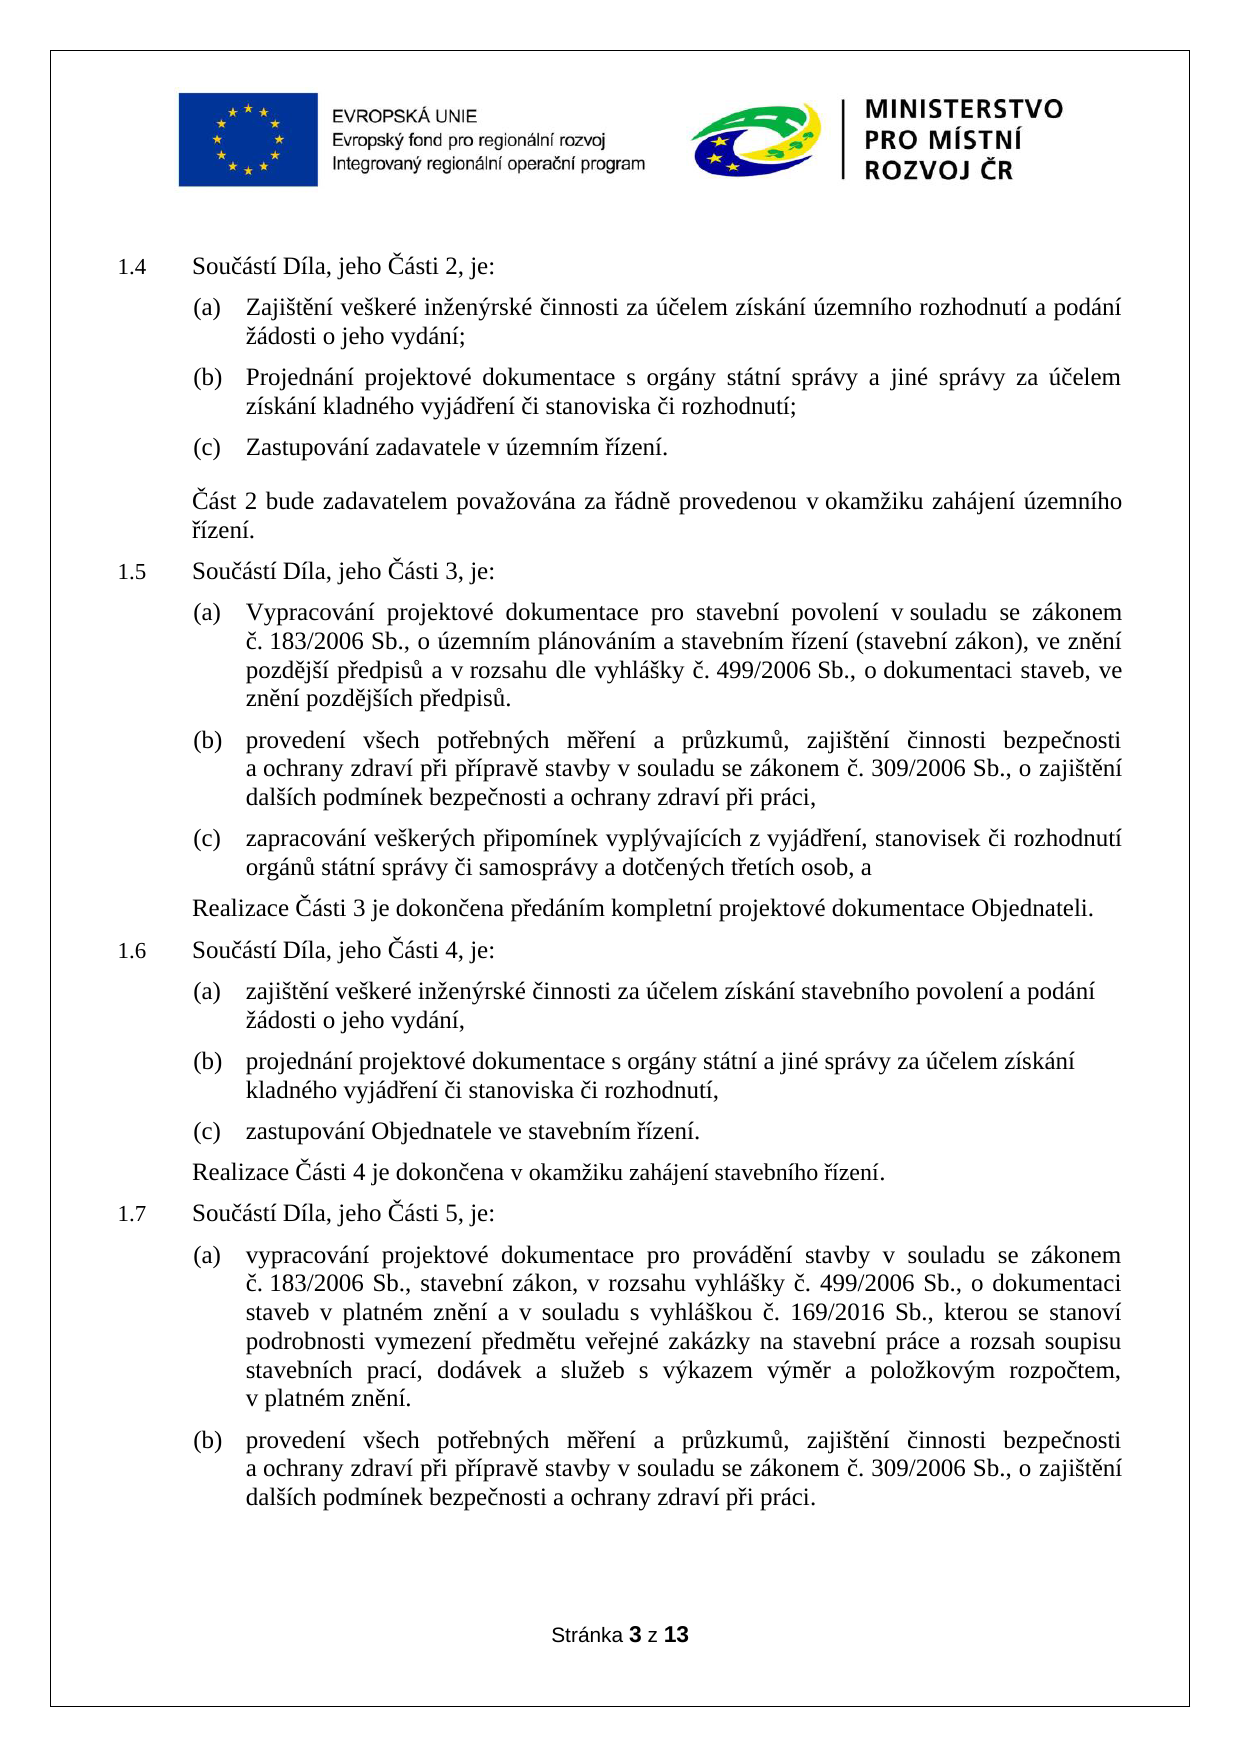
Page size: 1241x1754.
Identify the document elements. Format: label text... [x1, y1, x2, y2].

subtitle Součástí Díla, jeho Části 4, je: [117, 935, 1122, 963]
subtitle provedení všech potřebných měření a průzkumů, zajištění činnosti bezpečnosti a ochrany zdraví při přípravě stavby v souladu se zákonem č. 309/2006 Sb., o zajištění dalších podmínek bezpečnosti a ochrany zdraví při práci, [193, 725, 1122, 811]
subtitle Zastupování zadavatele v územním řízení. [193, 432, 1122, 461]
subtitle Součástí Díla, jeho Části 5, je: [117, 1198, 1122, 1227]
subtitle Zajištění veškeré inženýrské činnosti za účelem získání územního rozhodnutí a podání žádosti o jeho vydání; [193, 292, 1122, 350]
subtitle provedení všech potřebných měření a průzkumů, zajištění činnosti bezpečnosti a ochrany zdraví při přípravě stavby v souladu se zákonem č. 309/2006 Sb., o zajištění dalších podmínek bezpečnosti a ochrany zdraví při práci. [193, 1425, 1122, 1511]
subtitle vypracování projektové dokumentace pro provádění stavby v souladu se zákonem č. 183/2006 Sb., stavební zákon, v rozsahu vyhlášky č. 499/2006 Sb., o dokumentaci staveb v platném znění a v souladu s vyhláškou č. 169/2016 Sb., kterou se stanoví podrobnosti vymezení předmětu veřejné zakázky na stavební práce a rozsah soupisu stavebních prací, dodávek a služeb s výkazem výměr a položkovým rozpočtem, v platném znění. [193, 1240, 1122, 1412]
list zajištění veškeré inženýrské činnosti za účelem získání stavebního povolení a podání žádosti o jeho vydání, [193, 976, 1122, 1033]
list projednání projektové dokumentace s orgány státní a jiné správy za účelem získání kladného vyjádření či stanoviska či rozhodnutí, [193, 1046, 1122, 1103]
list zastupování Objednatele ve stavebním řízení. [193, 1116, 1122, 1145]
subtitle zapracování veškerých připomínek vyplývajících z vyjádření, stanovisek či rozhodnutí orgánů státní správy či samosprávy a dotčených třetích osob, a [193, 823, 1122, 881]
subtitle Součástí Díla, jeho Části 3, je: [117, 556, 1122, 585]
subtitle Vypracování projektové dokumentace pro stavební povolení v souladu se zákonem č. 183/2006 Sb., o územním plánováním a stavebním řízení (stavební zákon), ve znění pozdější předpisů a v rozsahu dle vyhlášky č. 499/2006 Sb., o dokumentaci staveb, ve znění pozdějších předpisů. [193, 597, 1122, 712]
text Realizace Části 3 je dokončena předáním kompletní projektové dokumentace Objednateli. [192, 893, 1122, 922]
text Realizace Části 4 je dokončena v okamžiku zahájení stavebního řízení. [192, 1157, 1122, 1186]
subtitle Součástí Díla, jeho Části 2, je: [117, 251, 1122, 280]
text Část 2 bude zadavatelem považována za řádně provedenou v okamžiku zahájení územního řízení. [192, 486, 1122, 543]
picture [147, 61, 1093, 217]
subtitle Projednání projektové dokumentace s orgány státní správy a jiné správy za účelem získání kladného vyjádření či stanoviska či rozhodnutí; [193, 362, 1122, 420]
